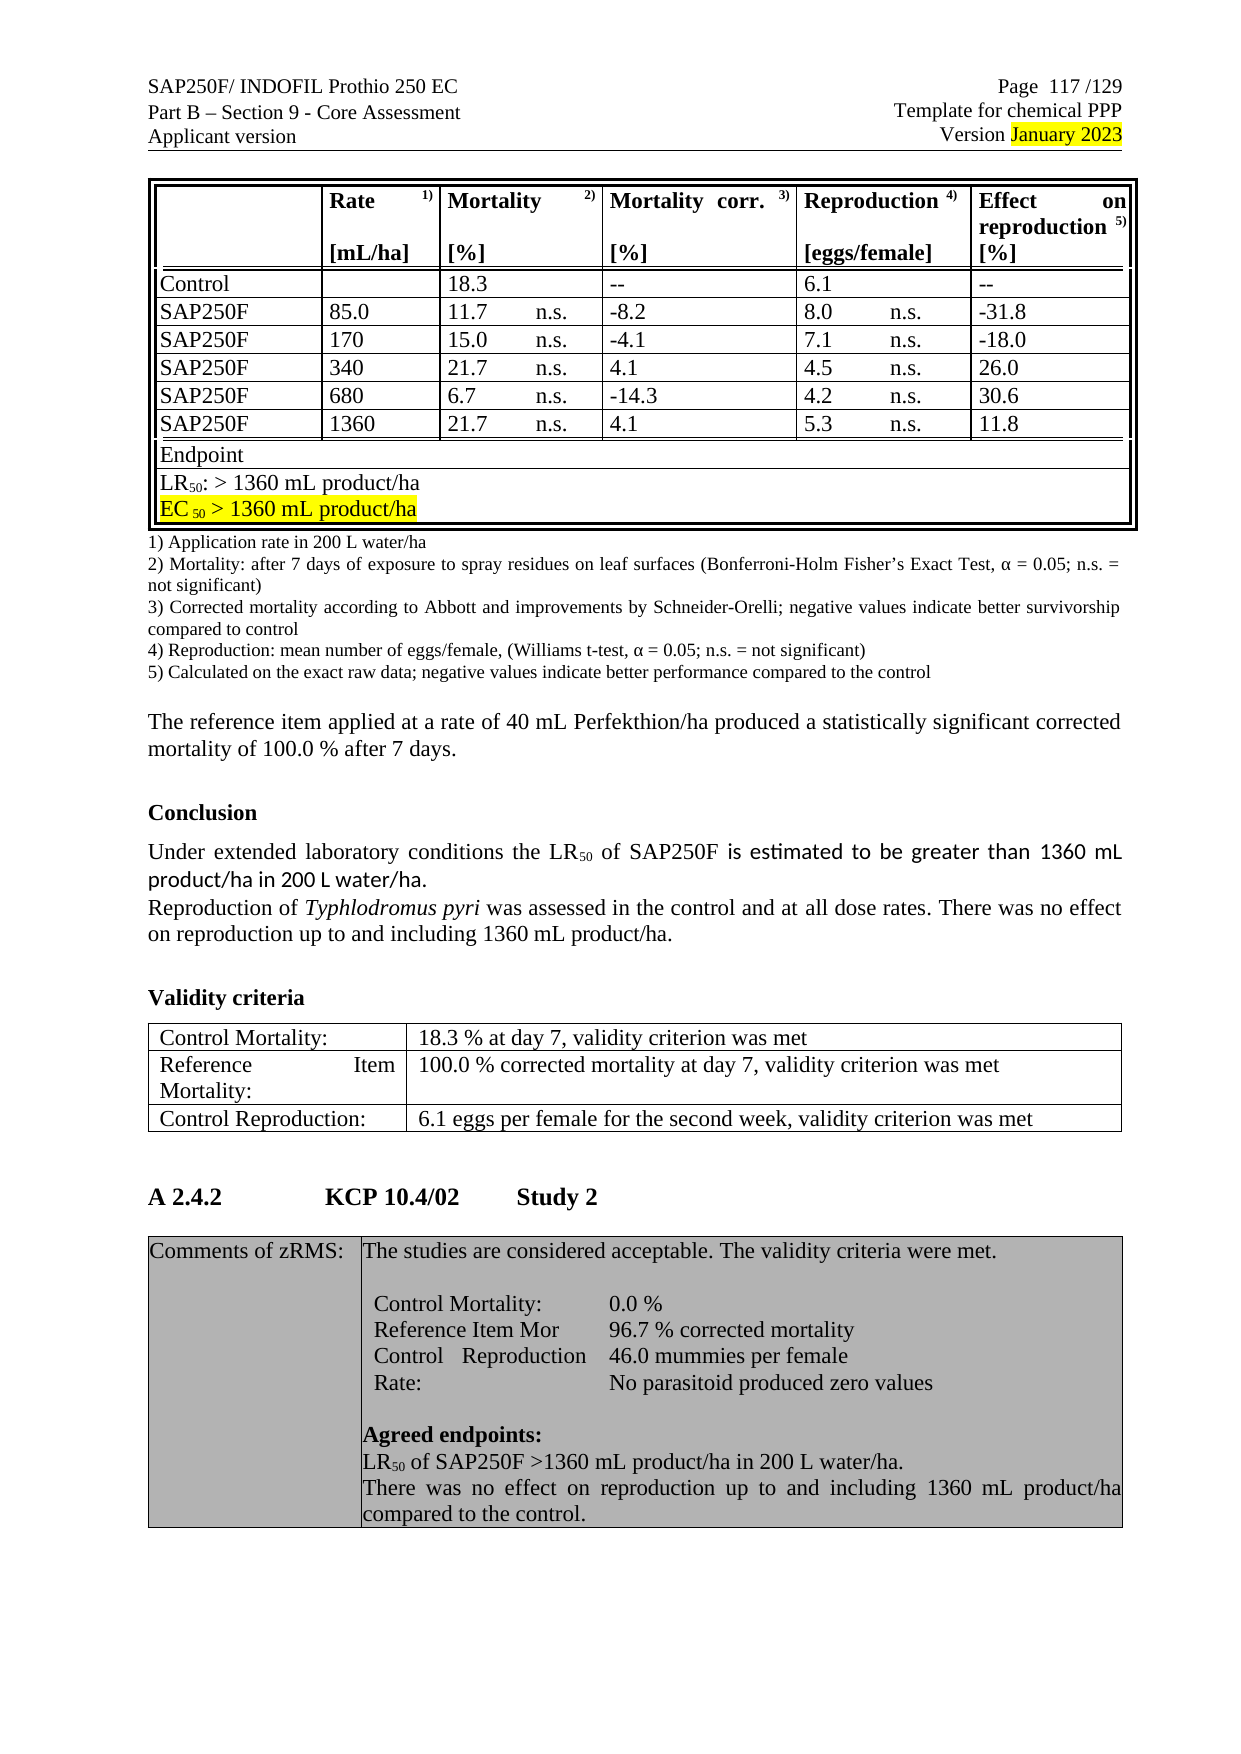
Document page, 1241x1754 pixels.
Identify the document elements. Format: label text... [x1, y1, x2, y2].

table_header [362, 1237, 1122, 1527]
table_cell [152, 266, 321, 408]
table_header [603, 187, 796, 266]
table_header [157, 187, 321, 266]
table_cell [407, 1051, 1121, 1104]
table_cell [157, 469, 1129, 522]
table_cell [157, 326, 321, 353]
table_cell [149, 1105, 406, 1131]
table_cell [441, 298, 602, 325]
text The reference item applied at a rate of 40 mL Perfekthion/ha produced a statistically significant corrected mortality of 100.0 % after 7 days. [148, 708, 1122, 761]
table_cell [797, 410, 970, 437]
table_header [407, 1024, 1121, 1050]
text Conclusion [148, 799, 1122, 825]
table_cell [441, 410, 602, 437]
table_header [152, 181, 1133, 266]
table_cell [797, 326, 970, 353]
text Reproduction of Typhlodromus pyri was assessed in the control and at all dose rates. There was no effect on reproduction up to and including 1360 mL product/ha. [148, 893, 1122, 946]
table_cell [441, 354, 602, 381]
text 1) Application rate in 200 L water/ha [148, 531, 1122, 553]
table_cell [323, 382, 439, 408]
text 4) Reproduction: mean number of eggs/female, (Williams t-test, α = 0.05; n.s. = not significant) [148, 639, 1122, 661]
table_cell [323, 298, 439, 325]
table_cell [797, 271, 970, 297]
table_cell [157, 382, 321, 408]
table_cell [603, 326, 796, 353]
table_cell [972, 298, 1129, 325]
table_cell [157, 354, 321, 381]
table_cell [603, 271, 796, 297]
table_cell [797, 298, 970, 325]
text Under extended laboratory conditions the LR50 of SAP250F is estimated to be greater than 1360 mL product/ha in 200 L water/ha. [148, 837, 1122, 893]
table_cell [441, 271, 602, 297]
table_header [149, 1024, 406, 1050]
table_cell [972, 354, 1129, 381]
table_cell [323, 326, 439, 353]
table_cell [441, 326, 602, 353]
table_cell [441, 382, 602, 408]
text KCP 10.4/02 Study 2 [148, 1182, 1122, 1211]
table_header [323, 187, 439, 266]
text 2) Mortality: after 7 days of exposure to spray residues on leaf surfaces (Bonferroni-Holm Fisher’s Exact Test, α = 0.05; n.s. = not significant) [148, 553, 1122, 596]
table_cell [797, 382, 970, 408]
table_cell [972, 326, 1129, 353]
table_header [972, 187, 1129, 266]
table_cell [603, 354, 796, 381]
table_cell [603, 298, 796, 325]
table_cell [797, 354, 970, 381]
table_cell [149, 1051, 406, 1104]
text 3) Corrected mortality according to Abbott and improvements by Schneider-Orelli; negative values indicate better survivorship compared to control [148, 596, 1122, 639]
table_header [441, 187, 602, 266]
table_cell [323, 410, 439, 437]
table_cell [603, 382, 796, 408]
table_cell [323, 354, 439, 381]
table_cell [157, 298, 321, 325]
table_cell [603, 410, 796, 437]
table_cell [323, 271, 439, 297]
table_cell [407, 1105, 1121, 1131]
text Validity criteria [148, 984, 1122, 1010]
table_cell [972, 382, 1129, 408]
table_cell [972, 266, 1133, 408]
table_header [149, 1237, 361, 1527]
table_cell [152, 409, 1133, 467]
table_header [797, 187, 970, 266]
text 5) Calculated on the exact raw data; negative values indicate better performance compared to the control [148, 661, 1122, 682]
